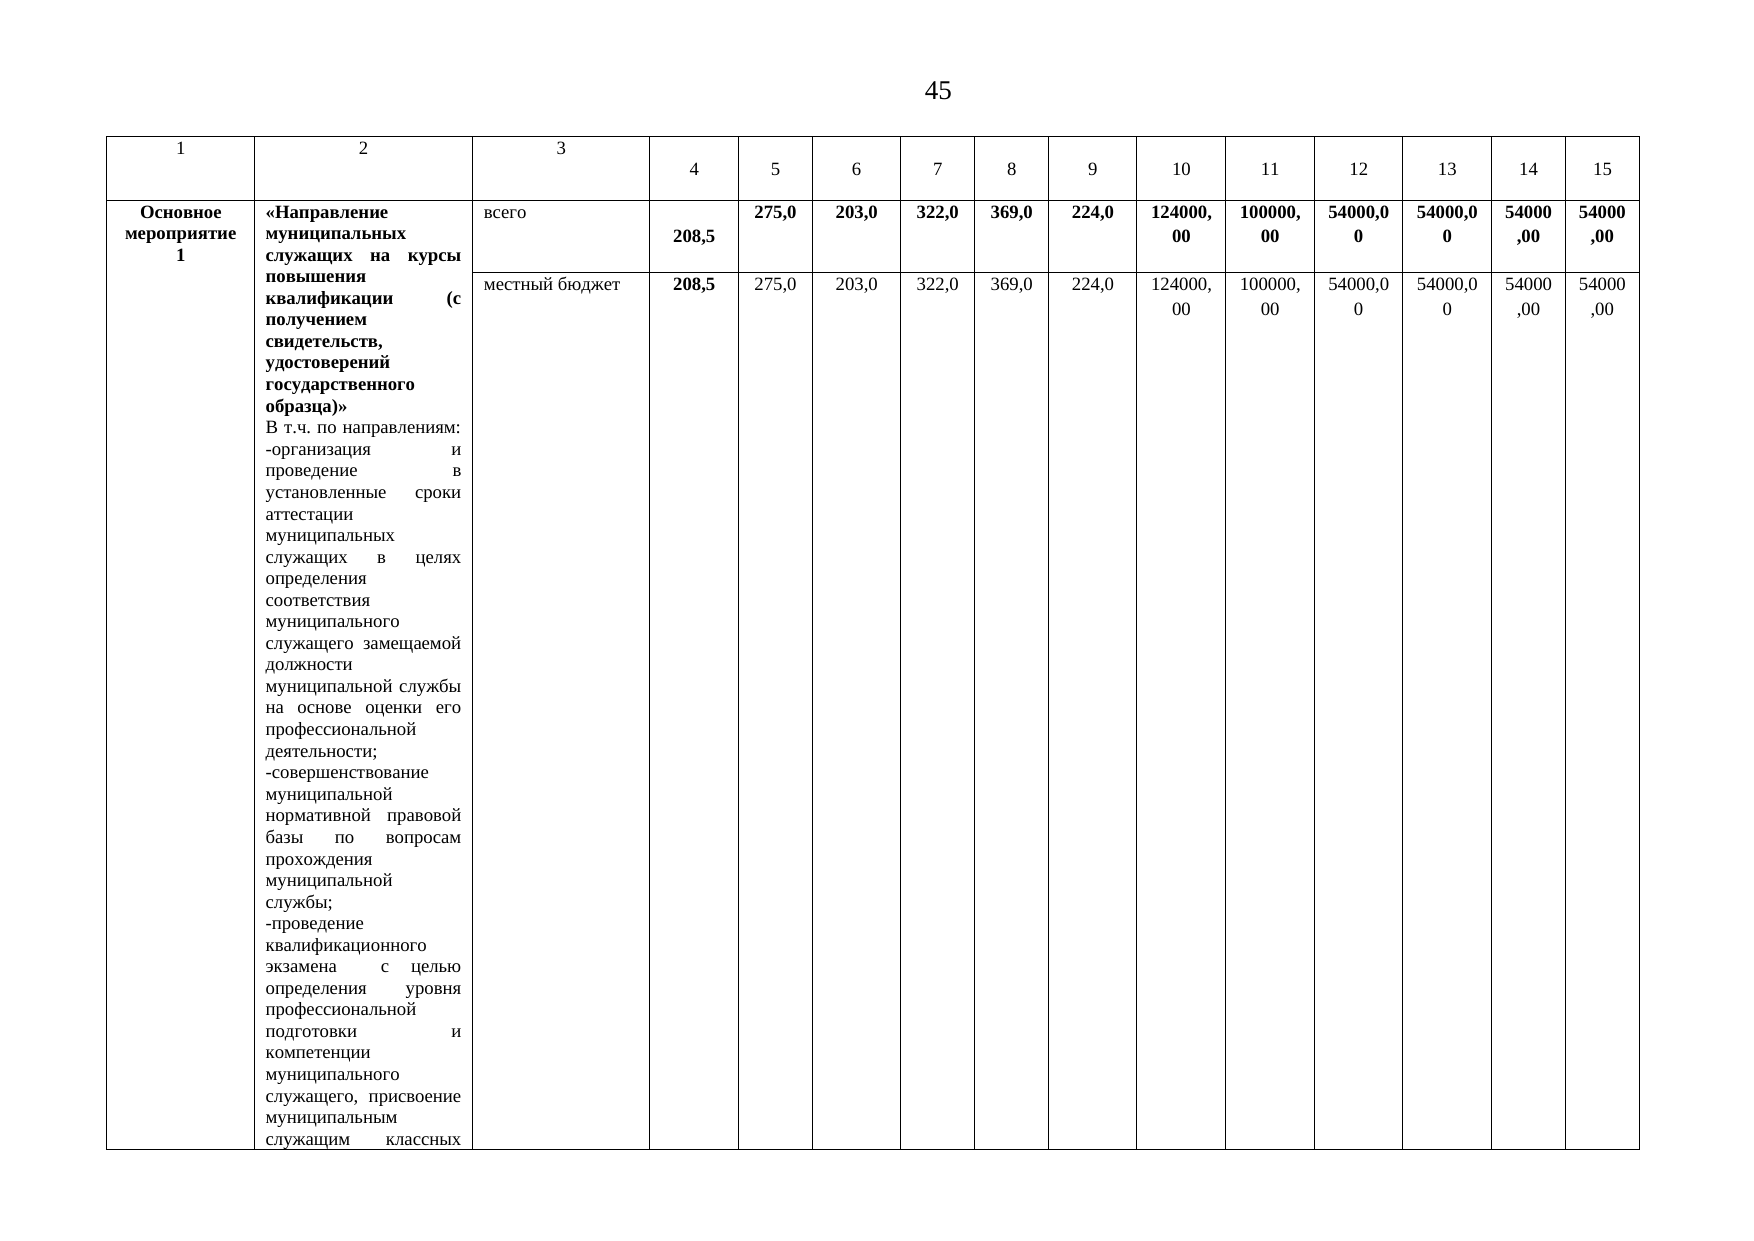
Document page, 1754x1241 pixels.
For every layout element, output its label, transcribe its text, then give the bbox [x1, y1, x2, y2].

table_header 8 [975, 137, 1048, 199]
table_cell 54000,00 [1492, 201, 1565, 272]
table_cell 369,0 [975, 201, 1048, 272]
table_cell местный бюджет [473, 273, 649, 1149]
table_header 12 [1315, 137, 1402, 199]
table_cell 54000,00 [1403, 273, 1491, 1149]
table_cell «Направление муниципальных служащих на курсы повышения квалификации (с получением свидетельств, удостоверений государственного образца)» В т.ч. по направлениям: -организация и проведение в установленные сроки аттестации муниципальных служащих в целях определения соответствия муниципального служащего замещаемой должности муниципальной службы на основе оценки его профессиональной деятельности; -совершенствование муниципальной нормативной правовой базы по вопросам прохождения муниципальной службы; -проведение квалификационного экзамена с целью определения уровня профессиональной подготовки и компетенции муниципального служащего, присвоение муниципальным служащим классных чинов по результатам экзамена; -обеспечение гласности и равного доступа граждан к муниципальной службе; -проведение мероприятий антикоррупционной направленности; -систематическое освещение деятельности администрации на официальном сайте администрации; -представление муниципальных служащих для участия в конкурсе «Лучший муниципальный служащий». - юридические и консультационные услуги по вопросам применения закона от 05.04.2013 г. №44ФЗ «О контрактной системе в сфере закупок, товаров, услуг для обеспечения государственных и муниципальных нужд» [255, 201, 472, 1149]
table_cell Основное мероприятие 1 [107, 201, 254, 1149]
table_cell 203,0 [813, 273, 900, 1149]
table_cell 275,0 [739, 273, 812, 1149]
table_cell 54000,00 [1492, 273, 1565, 1149]
table_cell 203,0 [813, 201, 900, 272]
table_header 7 [901, 137, 974, 199]
table_cell 275,0 [739, 201, 812, 272]
table_cell 100000,00 [1226, 273, 1314, 1149]
table_cell 124000,00 [1137, 201, 1225, 272]
table_header 15 [1566, 137, 1639, 199]
table_cell 224,0 [1049, 273, 1136, 1149]
table_header 2 [255, 137, 472, 199]
table_cell 54000,00 [1403, 201, 1491, 272]
table_cell 54000,00 [1315, 273, 1402, 1149]
table_cell 208,5 [650, 201, 738, 272]
table_header 5 [739, 137, 812, 199]
table_cell 54000,00 [1566, 201, 1639, 272]
table_cell 208,5 [650, 273, 738, 1149]
table_header 13 [1403, 137, 1491, 199]
table_header 14 [1492, 137, 1565, 199]
table_cell 124000,00 [1137, 273, 1225, 1149]
table_cell 54000,00 [1315, 201, 1402, 272]
table_cell 54000,00 [1566, 273, 1639, 1149]
table_header 4 [650, 137, 738, 199]
table_cell всего [473, 201, 649, 272]
table_cell 100000,00 [1226, 201, 1314, 272]
table_cell 322,0 [901, 201, 974, 272]
table_cell 224,0 [1049, 201, 1136, 272]
table_header 3 [473, 137, 649, 199]
table_header 10 [1137, 137, 1225, 199]
table_cell 322,0 [901, 273, 974, 1149]
table_header 11 [1226, 137, 1314, 199]
table_header 6 [813, 137, 900, 199]
table_cell 369,0 [975, 273, 1048, 1149]
table_header 1 [107, 137, 254, 199]
table_header 9 [1049, 137, 1136, 199]
